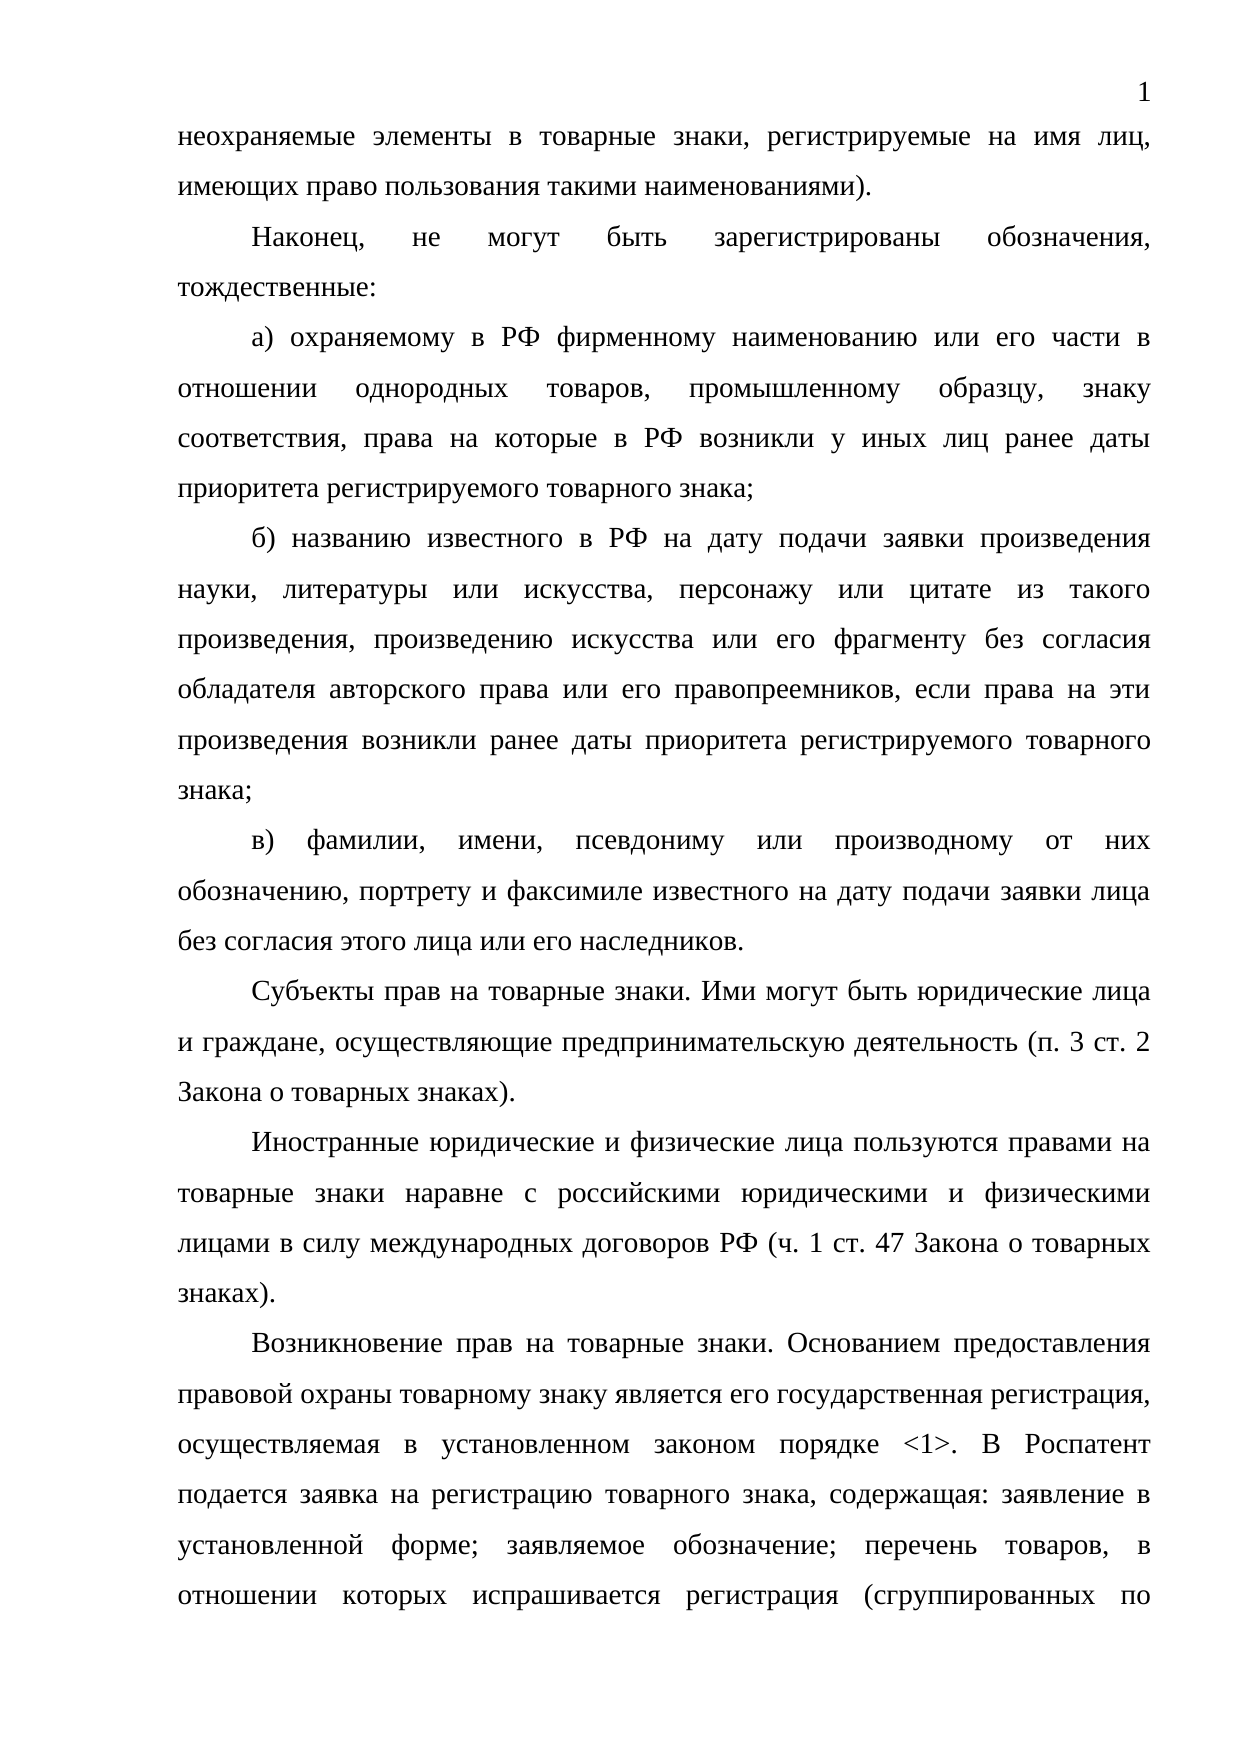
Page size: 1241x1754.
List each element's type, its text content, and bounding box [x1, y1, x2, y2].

text б) названию известного в РФ на дату подачи заявки произведения науки, литературы или искусства, персонажу или цитате из такого произведения, произведению искусства или его фрагменту без согласия обладателя авторского права или его правопреемников, если права на эти произведения возникли ранее даты приоритета регистрируемого товарного знака; [177, 521, 1152, 806]
text Субъекты прав на товарные знаки. Ими могут быть юридические лица и граждане, осуществляющие предпринимательскую деятельность (п. 3 ст. 2 Закона о товарных знаках). [177, 973, 1152, 1108]
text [177, 118, 1152, 202]
text а) охраняемому в РФ фирменному наименованию или его части в отношении однородных товаров, промышленному образцу, знаку соответствия, права на которые в РФ возникли у иных лиц ранее даты приоритета регистрируемого товарного знака; [177, 319, 1152, 504]
text в) фамилии, имени, псевдониму или производному от них обозначению, портрету и факсимиле известного на дату подачи заявки лица без согласия этого лица или его наследников. [177, 822, 1152, 957]
text Иностранные юридические и физические лица пользуются правами на товарные знаки наравне с российскими юридическими и физическими лицами в силу международных договоров РФ (ч. 1 ст. 47 Закона о товарных знаках). [177, 1124, 1152, 1309]
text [177, 1326, 1152, 1611]
text Наконец, не могут быть зарегистрированы обозначения, тождественные: [177, 219, 1152, 303]
